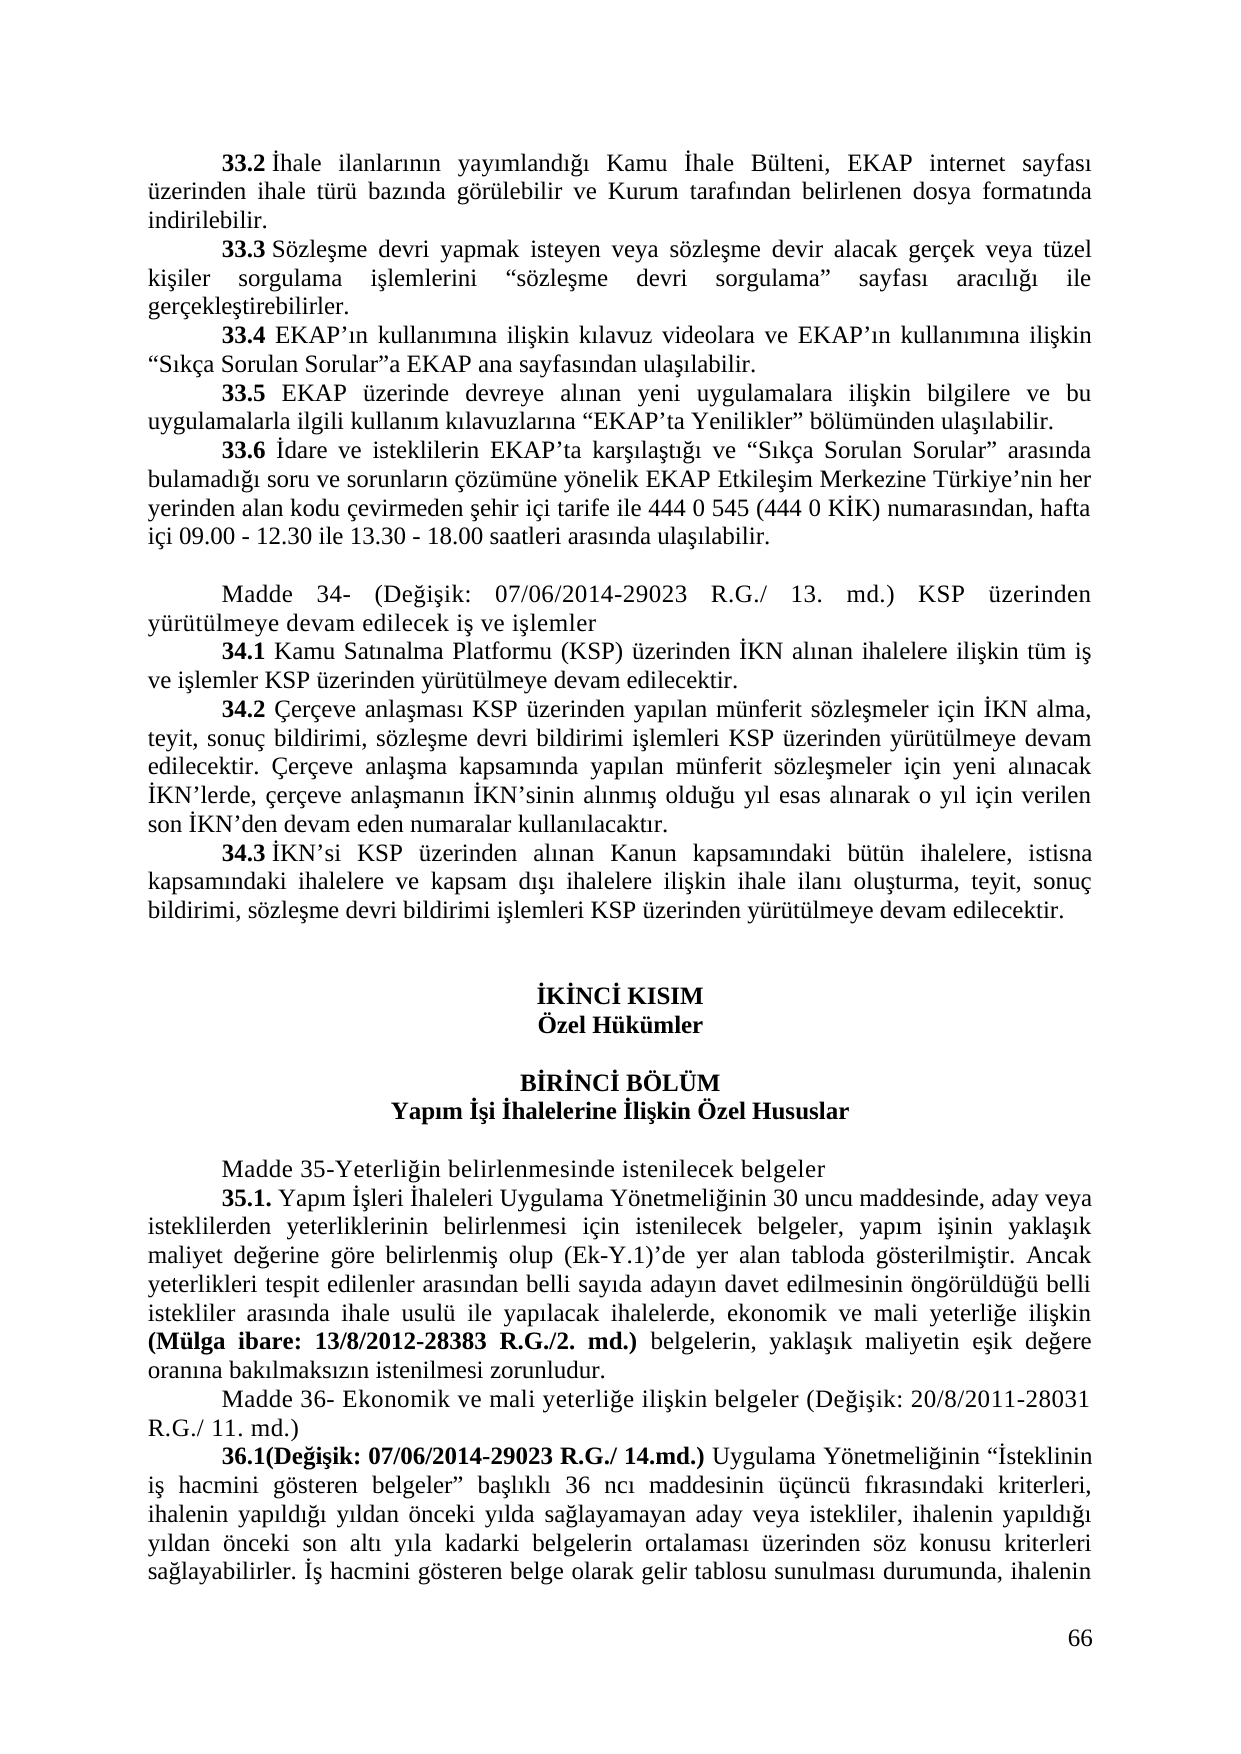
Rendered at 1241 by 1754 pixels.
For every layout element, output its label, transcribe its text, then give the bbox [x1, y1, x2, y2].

subtitle Madde 36- Ekonomik ve mali yeterliğe ilişkin belgeler (Değişik: 20/8/2011-28031 R.G./ 11. md.) [148, 1384, 1092, 1441]
text 33.6 İdare ve isteklilerin EKAP’ta karşılaştığı ve “Sıkça Sorulan Sorular” arasında bulamadığı soru ve sorunların çözümüne yönelik EKAP Etkileşim Merkezine Türkiye’nin her yerinden alan kodu çevirmeden şehir içi tarife ile 444 0 545 (444 0 KİK) numarasından, hafta içi 09.00 - 12.30 ile 13.30 - 18.00 saatleri arasında ulaşılabilir. [148, 435, 1092, 550]
subtitle BİRİNCİ BÖLÜM [148, 1068, 1092, 1096]
text 35.1. Yapım İşleri İhaleleri Uygulama Yönetmeliğinin 30 uncu maddesinde, aday veya isteklilerden yeterliklerinin belirlenmesi için istenilecek belgeler, yapım işinin yaklaşık maliyet değerine göre belirlenmiş olup (Ek-Y.1)’de yer alan tabloda gösterilmiştir. Ancak yeterlikleri tespit edilenler arasından belli sayıda adayın davet edilmesinin öngörüldüğü belli istekliler arasında ihale usulü ile yapılacak ihalelerde, ekonomik ve mali yeterliğe ilişkin (Mülga ibare: 13/8/2012-28383 R.G./2. md.) belgelerin, yaklaşık maliyetin eşik değere oranına bakılmaksızın istenilmesi zorunludur. [148, 1183, 1092, 1384]
text 33.5 EKAP üzerinde devreye alınan yeni uygulamalara ilişkin bilgilere ve bu uygulamalarla ilgili kullanım kılavuzlarına “EKAP’ta Yenilikler” bölümünden ulaşılabilir. [148, 378, 1092, 435]
subtitle Özel Hükümler [148, 1010, 1092, 1039]
text 34.2 Çerçeve anlaşması KSP üzerinden yapılan münferit sözleşmeler için İKN alma, teyit, sonuç bildirimi, sözleşme devri bildirimi işlemleri KSP üzerinden yürütülmeye devam edilecektir. Çerçeve anlaşma kapsamında yapılan münferit sözleşmeler için yeni alınacak İKN’lerde, çerçeve anlaşmanın İKN’sinin alınmış olduğu yıl esas alınarak o yıl için verilen son İKN’den devam eden numaralar kullanılacaktır. [148, 694, 1092, 838]
text 33.4 EKAP’ın kullanımına ilişkin kılavuz videolara ve EKAP’ın kullanımına ilişkin “Sıkça Sorulan Sorular”a EKAP ana sayfasından ulaşılabilir. [148, 320, 1092, 378]
text 34.1 Kamu Satınalma Platformu (KSP) üzerinden İKN alınan ihalelere ilişkin tüm iş ve işlemler KSP üzerinden yürütülmeye devam edilecektir. [148, 636, 1092, 694]
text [148, 1441, 1092, 1585]
text 34.3 İKN’si KSP üzerinden alınan Kanun kapsamındaki bütün ihalelere, istisna kapsamındaki ihalelere ve kapsam dışı ihalelere ilişkin ihale ilanı oluşturma, teyit, sonuç bildirimi, sözleşme devri bildirimi işlemleri KSP üzerinden yürütülmeye devam edilecektir. [148, 838, 1092, 924]
text 33.2 İhale ilanlarının yayımlandığı Kamu İhale Bülteni, EKAP internet sayfası üzerinden ihale türü bazında görülebilir ve Kurum tarafından belirlenen dosya formatında indirilebilir. [148, 148, 1092, 234]
text 33.3 Sözleşme devri yapmak isteyen veya sözleşme devir alacak gerçek veya tüzel kişiler sorgulama işlemlerini “sözleşme devri sorgulama” sayfası aracılığı ile gerçekleştirebilirler. [148, 234, 1092, 320]
subtitle Madde 34- (Değişik: 07/06/2014-29023 R.G./ 13. md.) KSP üzerinden yürütülmeye devam edilecek iş ve işlemler [148, 579, 1092, 636]
subtitle İKİNCİ KISIM [148, 981, 1092, 1010]
subtitle Yapım İşi İhalelerine İlişkin Özel Hususlar [148, 1096, 1092, 1125]
subtitle Madde 35-Yeterliğin belirlenmesinde istenilecek belgeler [148, 1154, 1092, 1183]
